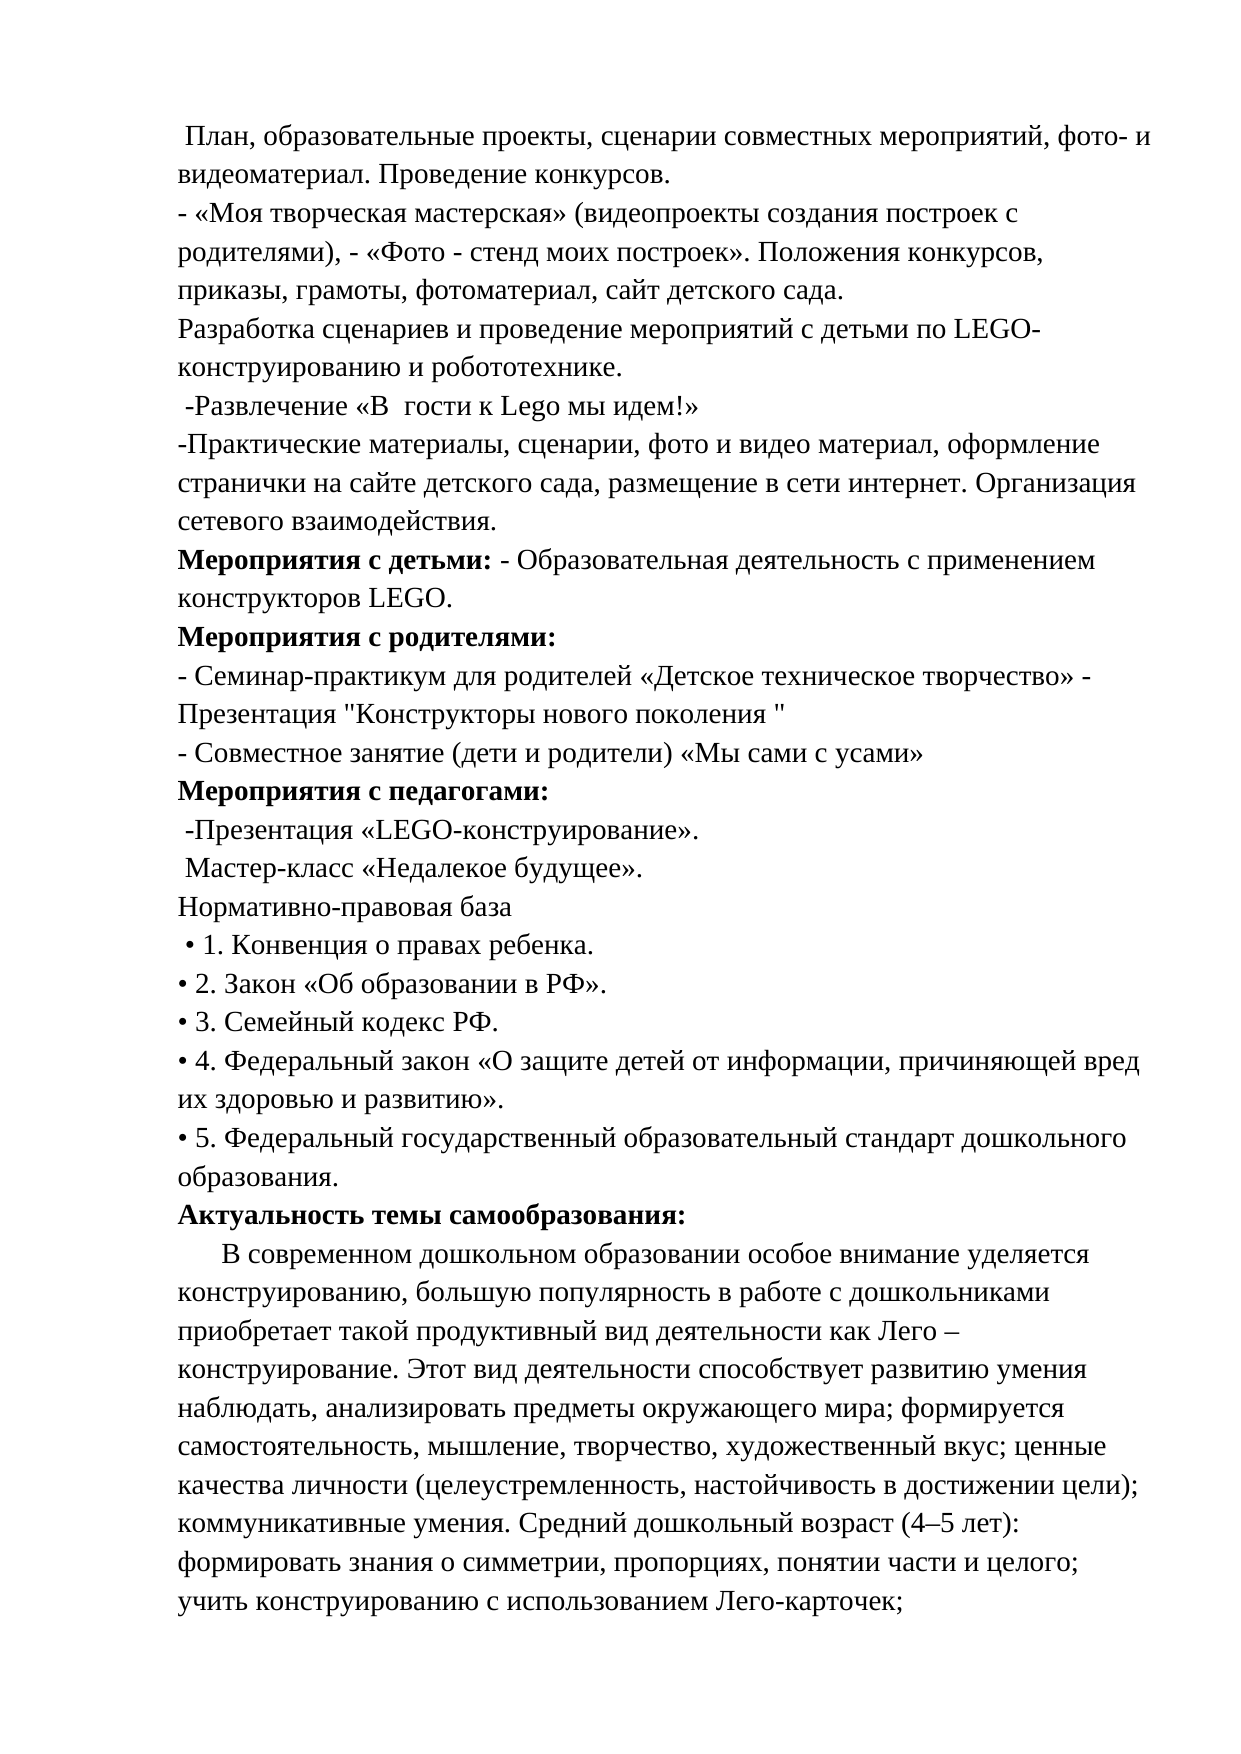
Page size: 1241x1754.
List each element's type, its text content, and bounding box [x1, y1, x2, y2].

text -Развлечение «В гости к Lego мы идем!» [177, 388, 1152, 421]
text • 2. Закон «Об образовании в РФ». [177, 966, 1152, 999]
text - Совместное занятие (дети и родители) «Мы сами с усами» [177, 735, 1152, 768]
text Разработка сценариев и проведение мероприятий с детьми по LEGO-конструированию и робототехнике. [177, 311, 1152, 383]
text • 3. Семейный кодекс РФ. [177, 1004, 1152, 1038]
text В современном дошкольном образовании особое внимание уделяется конструированию, большую популярность в работе с дошкольниками приобретает такой продуктивный вид деятельности как Лего – конструирование. Этот вид деятельности способствует развитию умения наблюдать, анализировать предметы окружающего мира; формируется самостоятельность, мышление, творчество, художественный вкус; ценные качества личности (целеустремленность, настойчивость в достижении цели); коммуникативные умения. Средний дошкольный возраст (4–5 лет): [177, 1236, 1152, 1539]
text План, образовательные проекты, сценарии совместных мероприятий, фото- и видеоматериал. Проведение конкурсов. [177, 118, 1152, 190]
text • 5. Федеральный государственный образовательный стандарт дошкольного образования. [177, 1120, 1152, 1192]
text -Практические материалы, сценарии, фото и видео материал, оформление странички на сайте детского сада, размещение в сети интернет. Организация сетевого взаимодействия. [177, 426, 1152, 537]
text -Презентация «LEGO-конструирование». [177, 812, 1152, 845]
text Актуальность темы самообразования: [177, 1197, 1152, 1231]
text Нормативно-правовая база [177, 889, 1152, 922]
text формировать знания о симметрии, пропорциях, понятии части и целого; [177, 1544, 1152, 1578]
text Мероприятия с педагогами: [177, 773, 1152, 807]
text Мероприятия с детьми: - Образовательная деятельность с применением конструкторов LEGO. [177, 542, 1152, 614]
text Мероприятия с родителями: [177, 619, 1152, 653]
text • 4. Федеральный закон «О защите детей от информации, причиняющей вред их здоровью и развитию». [177, 1043, 1152, 1115]
text - «Моя творческая мастерская» (видеопроекты создания построек с родителями), - «Фото - стенд моих построек». Положения конкурсов, приказы, грамоты, фотоматериал, сайт детского сада. [177, 195, 1152, 306]
text • 1. Конвенция о правах ребенка. [177, 927, 1152, 961]
text - Семинар-практикум для родителей «Детское техническое творчество» -Презентация "Конструкторы нового поколения " [177, 658, 1152, 730]
text учить конструированию с использованием Лего-карточек; [177, 1583, 1152, 1616]
text Мастер-класс «Недалекое будущее». [177, 850, 1152, 884]
